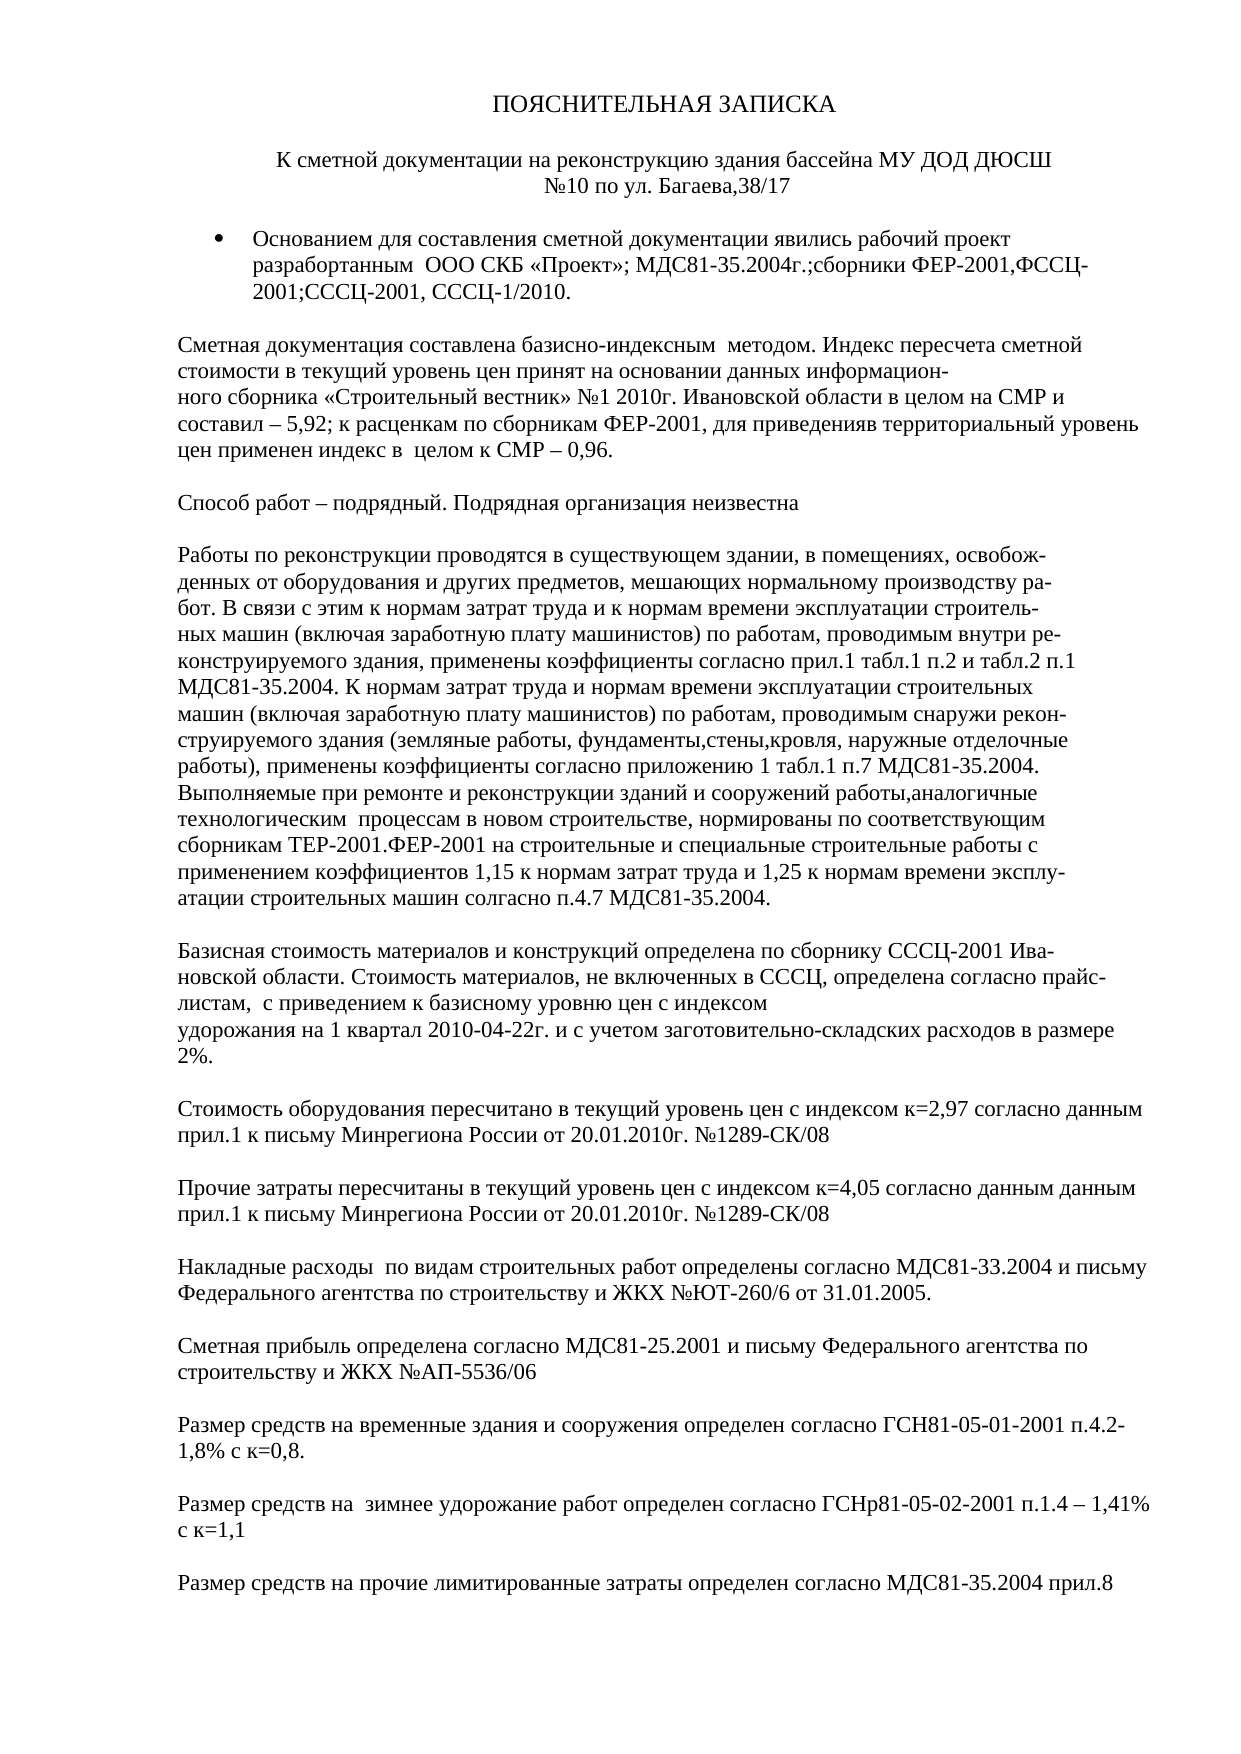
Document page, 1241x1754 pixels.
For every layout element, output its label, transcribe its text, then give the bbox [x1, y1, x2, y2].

text Способ работ – подрядный. Подрядная организация неизвестна [177, 489, 1152, 515]
text денных от оборудования и других предметов, мешающих нормальному производству ра- [177, 568, 1152, 594]
text ных машин (включая заработную плату машинистов) по работам, проводимым внутри ре- [177, 621, 1152, 647]
text Сметная документация составлена базисно-индексным методом. Индекс пересчета сметной стоимости в текущий уровень цен принят на основании данных информацион- [177, 331, 1152, 383]
text ПОЯСНИТЕЛЬНАЯ ЗАПИСКА [177, 89, 1152, 117]
text Накладные расходы по видам строительных работ определены согласно МДС81-33.2004 и письму Федерального агентства по строительству и ЖКХ №ЮТ-260/6 от 31.01.2005. [177, 1253, 1152, 1306]
text удорожания на 1 квартал 2010-04-22г. и с учетом заготовительно-складских расходов в размере 2%. [177, 1016, 1152, 1068]
text К сметной документации на реконструкцию здания бассейна МУ ДОД ДЮСШ [177, 146, 1152, 172]
text Размер средств на прочие лимитированные затраты определен согласно МДС81-35.2004 прил.8 [177, 1569, 1152, 1596]
text машин (включая заработную плату машинистов) по работам, проводимым снаружи рекон- [177, 699, 1152, 726]
text Стоимость оборудования пересчитано в текущий уровень цен с индексом к=2,97 согласно данным прил.1 к письму Минрегиона России от 20.01.2010г. №1289-СК/08 [177, 1095, 1152, 1148]
text конструируемого здания, применены коэффициенты согласно прил.1 табл.1 п.2 и табл.2 п.1 МДС81-35.2004. К нормам затрат труда и нормам времени эксплуатации строительных [177, 647, 1152, 699]
text струируемого здания (земляные работы, фундаменты,стены,кровля, наружные отделочные работы), применены коэффициенты согласно приложению 1 табл.1 п.7 МДС81-35.2004. [177, 726, 1152, 779]
text Работы по реконструкции проводятся в существующем здании, в помещениях, освобож- [177, 541, 1152, 568]
text Прочие затраты пересчитаны в текущий уровень цен с индексом к=4,05 согласно данным данным прил.1 к письму Минрегиона России от 20.01.2010г. №1289-СК/08 [177, 1174, 1152, 1227]
text бот. В связи с этим к нормам затрат труда и к нормам времени эксплуатации строитель- [177, 594, 1152, 621]
text Базисная стоимость материалов и конструкций определена по сборнику СССЦ-2001 Ива- [177, 937, 1152, 963]
text Размер средств на зимнее удорожание работ определен согласно ГСНр81-05-02-2001 п.1.4 – 1,41% с к=1,1 [177, 1490, 1152, 1543]
text Сметная прибыль определена согласно МДС81-25.2001 и письму Федерального агентства по строительству и ЖКХ №АП-5536/06 [177, 1332, 1152, 1385]
text атации строительных машин солгасно п.4.7 МДС81-35.2004. [177, 884, 1152, 910]
text новской области. Стоимость материалов, не включенных в СССЦ, определена согласно прайс-листам, с приведением к базисному уровню цен с индексом [177, 963, 1152, 1016]
text №10 по ул. Багаева,38/17 [177, 172, 1152, 199]
text Размер средств на временные здания и сооружения определен согласно ГСН81-05-01-2001 п.4.2- 1,8% с к=0,8. [177, 1411, 1152, 1464]
text Выполняемые при ремонте и реконструкции зданий и сооружений работы,аналогичные технологическим процессам в новом строительстве, нормированы по соответствующим сборникам ТЕР-2001.ФЕР-2001 на строительные и специальные строительные работы с применением коэффициентов 1,15 к нормам затрат труда и 1,25 к нормам времени эксплу- [177, 779, 1152, 884]
text ного сборника «Строительный вестник» №1 2010г. Ивановской области в целом на СМР и составил – 5,92; к расценкам по сборникам ФЕР-2001, для приведенияв территориальный уровень цен применен индекс в целом к СМР – 0,96. [177, 383, 1152, 462]
list Основанием для составления сметной документации явились рабочий проект разрабортанным ООО СКБ «Проект»; МДС81-35.2004г.;сборники ФЕР-2001,ФССЦ-2001;СССЦ-2001, СССЦ-1/2010. [215, 225, 1152, 304]
